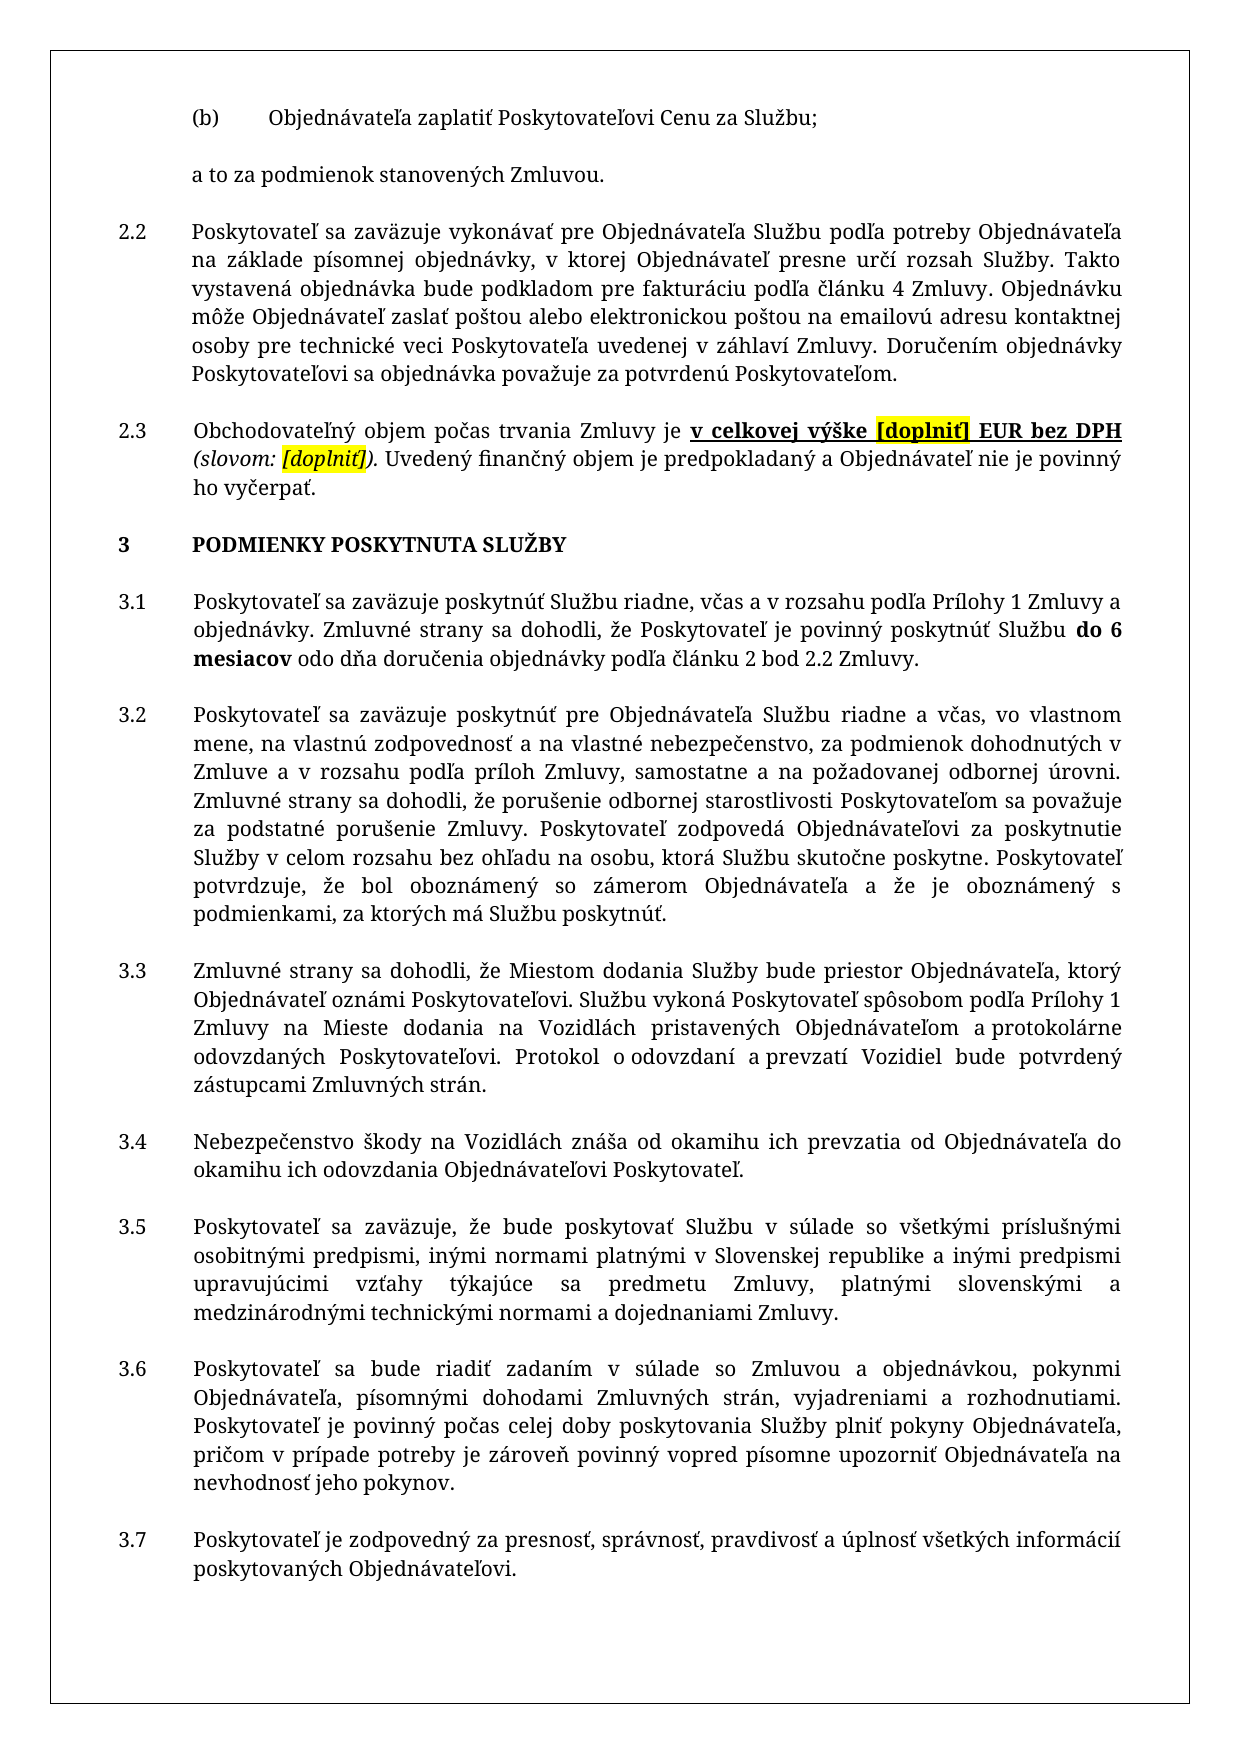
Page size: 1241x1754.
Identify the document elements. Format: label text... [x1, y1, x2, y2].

list Nebezpečenstvo škody na Vozidlách znáša od okamihu ich prevzatia od Objednávateľa do okamihu ich odovzdania Objednávateľovi Poskytovateľ. [118, 1127, 1122, 1184]
list Poskytovateľ sa bude riadiť zadaním v súlade so Zmluvou a objednávkou, pokynmi Objednávateľa, písomnými dohodami Zmluvných strán, vyjadreniami a rozhodnutiami. Poskytovateľ je povinný počas celej doby poskytovania Služby plniť pokyny Objednávateľa, pričom v prípade potreby je zároveň povinný vopred písomne upozorniť Objednávateľa na nevhodnosť jeho pokynov. [118, 1354, 1122, 1497]
list Poskytovateľ sa zaväzuje poskytnúť pre Objednávateľa Službu riadne a včas, vo vlastnom mene, na vlastnú zodpovednosť a na vlastné nebezpečenstvo, za podmienok dohodnutých v Zmluve a v rozsahu podľa príloh Zmluvy, samostatne a na požadovanej odbornej úrovni. Zmluvné strany sa dohodli, že porušenie odbornej starostlivosti Poskytovateľom sa považuje za podstatné porušenie Zmluvy. Poskytovateľ zodpovedá Objednávateľovi za poskytnutie Služby v celom rozsahu bez ohľadu na osobu, ktorá Službu skutočne poskytne. Poskytovateľ potvrdzuje, že bol oboznámený so zámerom Objednávateľa a že je oboznámený s podmienkami, za ktorých má Službu poskytnúť. [118, 701, 1122, 928]
text a to za podmienok stanovených Zmluvou. [191, 160, 1122, 189]
list Obchodovateľný objem počas trvania Zmluvy je v celkovej výške [doplniť] EUR bez DPH (slovom: [doplniť]). Uvedený finančný objem je predpokladaný a Objednávateľ nie je povinný ho vyčerpať. [118, 416, 1122, 501]
list Objednávateľa zaplatiť Poskytovateľovi Cenu za Službu; [192, 103, 1122, 132]
text 2.2 Poskytovateľ sa zaväzuje vykonávať pre Objednávateľa Službu podľa potreby Objednávateľa na základe písomnej objednávky, v ktorej Objednávateľ presne určí rozsah Služby. Takto vystavená objednávka bude podkladom pre fakturáciu podľa článku 4 Zmluvy. Objednávku môže Objednávateľ zaslať poštou alebo elektronickou poštou na emailovú adresu kontaktnej osoby pre technické veci Poskytovateľa uvedenej v záhlaví Zmluvy. Doručením objednávky Poskytovateľovi sa objednávka považuje za potvrdenú Poskytovateľom. [118, 217, 1122, 388]
list Poskytovateľ je zodpovedný za presnosť, správnosť, pravdivosť a úplnosť všetkých informácií poskytovaných Objednávateľovi. [118, 1525, 1122, 1582]
list Zmluvné strany sa dohodli, že Miestom dodania Služby bude priestor Objednávateľa, ktorý Objednávateľ oznámi Poskytovateľovi. Službu vykoná Poskytovateľ spôsobom podľa Prílohy 1 Zmluvy na Mieste dodania na Vozidlách pristavených Objednávateľom a protokolárne odovzdaných Poskytovateľovi. Protokol o odovzdaní a prevzatí Vozidiel bude potvrdený zástupcami Zmluvných strán. [118, 956, 1122, 1099]
list PODMIENKY POSKYTNUTA SLUŽBY [118, 530, 1122, 558]
list Poskytovateľ sa zaväzuje, že bude poskytovať Službu v súlade so všetkými príslušnými osobitnými predpismi, inými normami platnými v Slovenskej republike a inými predpismi upravujúcimi vzťahy týkajúce sa predmetu Zmluvy, platnými slovenskými a medzinárodnými technickými normami a dojednaniami Zmluvy. [118, 1212, 1122, 1326]
list Poskytovateľ sa zaväzuje poskytnúť Službu riadne, včas a v rozsahu podľa Prílohy 1 Zmluvy a objednávky. Zmluvné strany sa dohodli, že Poskytovateľ je povinný poskytnúť Službu do 6 mesiacov odo dňa doručenia objednávky podľa článku 2 bod 2.2 Zmluvy. [118, 587, 1122, 672]
